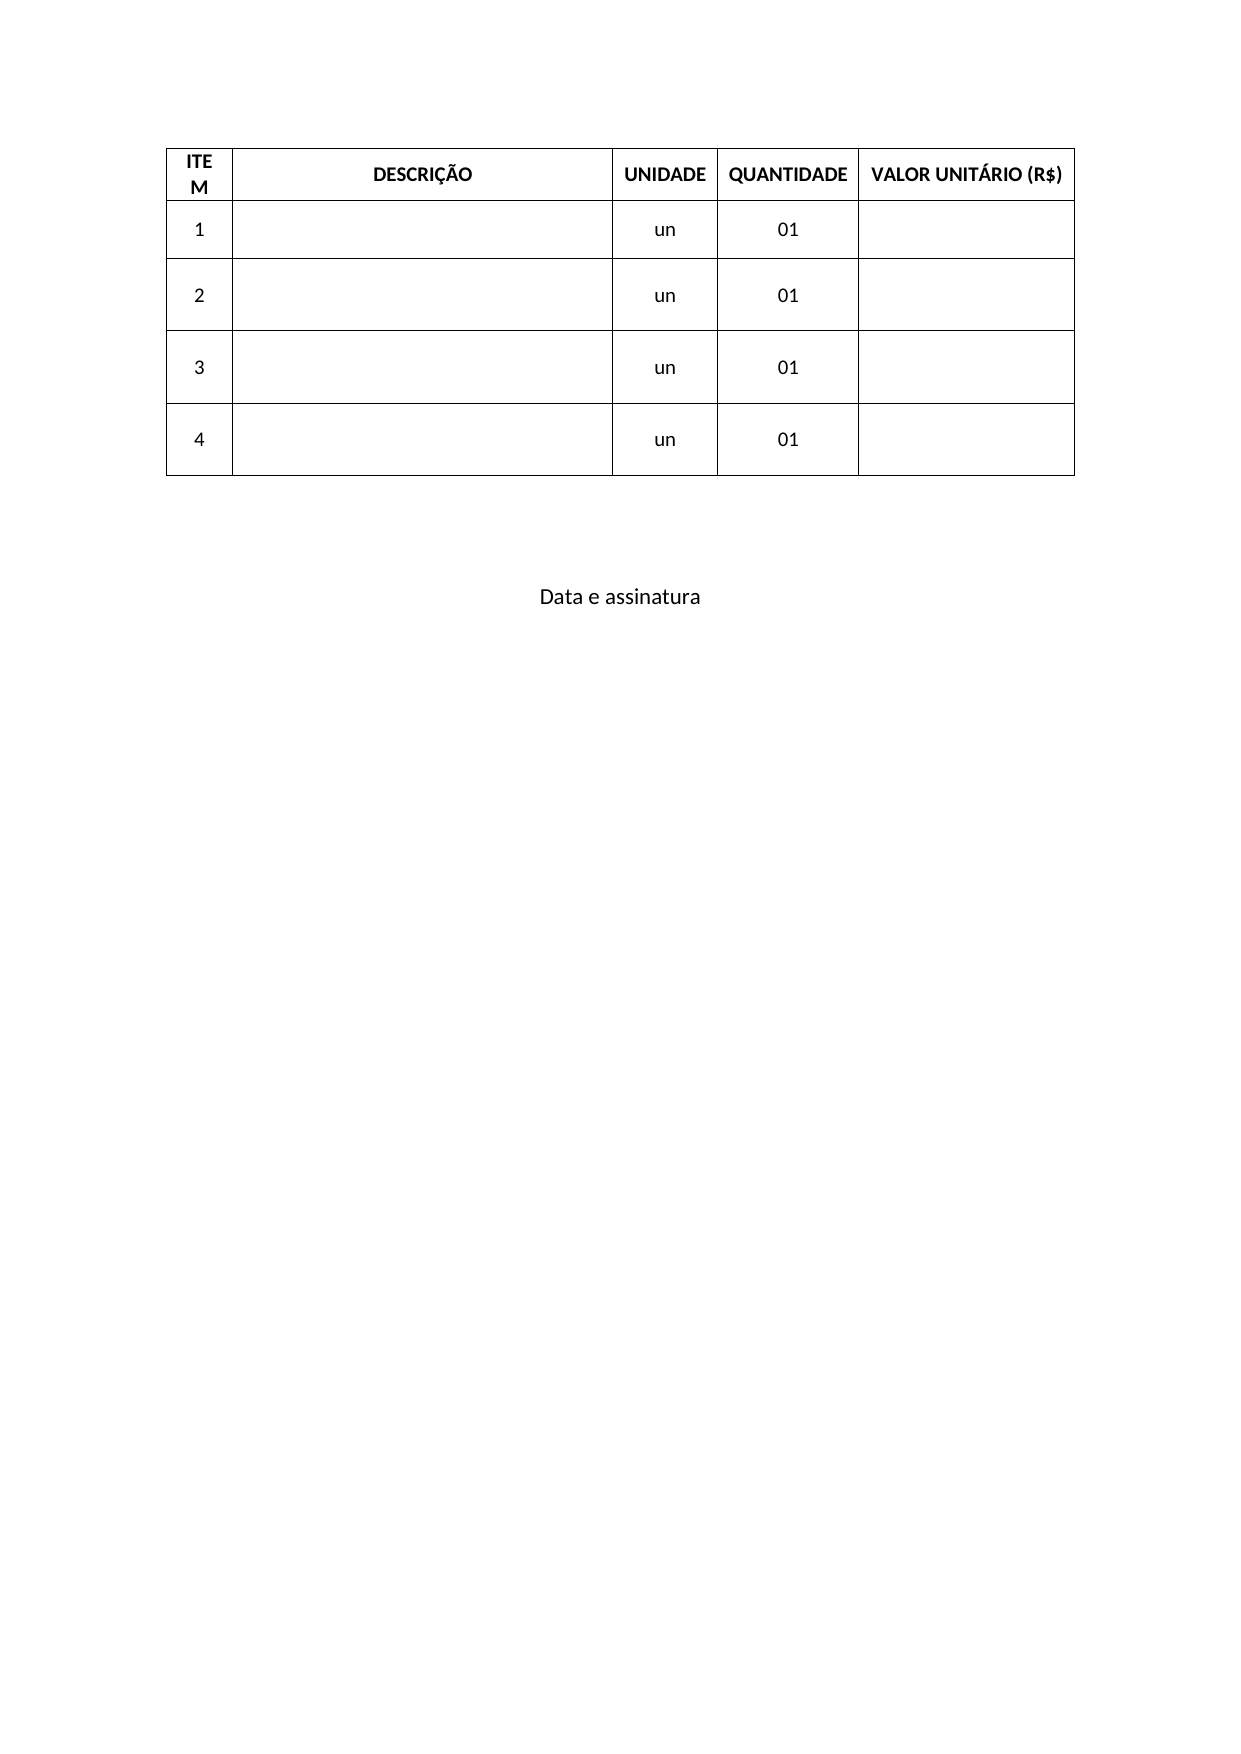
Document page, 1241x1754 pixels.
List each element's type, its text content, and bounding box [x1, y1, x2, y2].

table_cell un [613, 259, 717, 330]
table_cell [233, 259, 612, 330]
table_cell un [613, 331, 717, 403]
table_header ITEM [167, 149, 232, 199]
table_cell [233, 201, 612, 258]
table_cell [859, 201, 1074, 258]
table_header QUANTIDADE [718, 149, 858, 199]
table_cell un [613, 201, 717, 258]
table_cell 01 [718, 331, 858, 403]
table_cell 01 [718, 259, 858, 330]
text Data e assinatura [177, 582, 1063, 610]
table_cell [233, 331, 612, 403]
table_cell un [613, 404, 717, 475]
table_cell 2 [167, 259, 232, 330]
table_header UNIDADE [613, 149, 717, 199]
table_cell [859, 331, 1074, 403]
table_cell 4 [167, 404, 232, 475]
table_cell 01 [718, 404, 858, 475]
table_cell 3 [167, 331, 232, 403]
table_header VALOR UNITÁRIO (R$) [859, 149, 1074, 199]
table_cell [859, 404, 1074, 475]
table_cell 01 [718, 201, 858, 258]
table_cell 1 [167, 201, 232, 258]
table_cell [233, 404, 612, 475]
table_header DESCRIÇÃO [233, 149, 612, 199]
table_cell [859, 259, 1074, 330]
